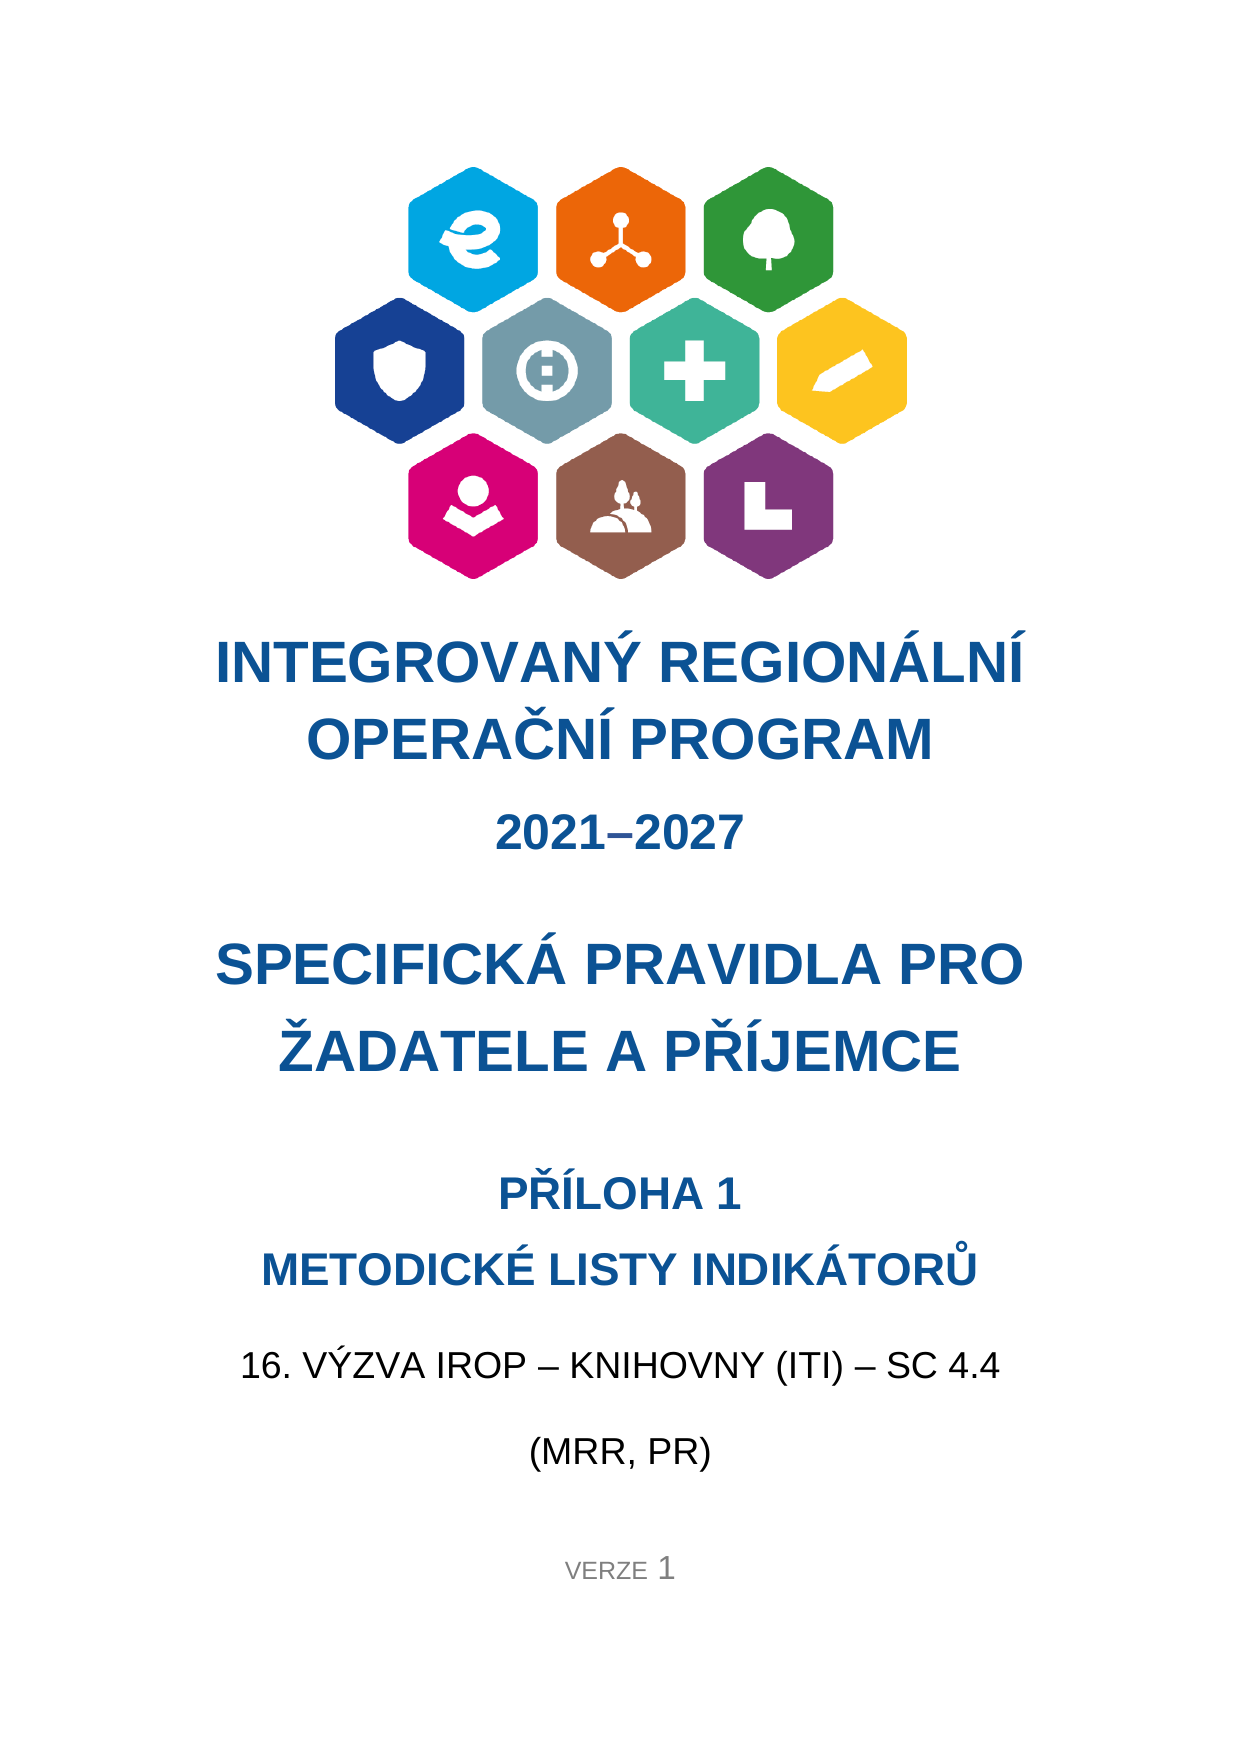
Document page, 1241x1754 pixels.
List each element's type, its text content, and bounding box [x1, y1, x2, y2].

text PŘÍLOHA 1 [148, 1167, 1092, 1219]
text VERZE 1 [148, 1548, 1092, 1587]
picture [324, 149, 912, 607]
text METODICKÉ LISTY INDIKÁTORŮ [148, 1242, 1092, 1295]
text 16. výzva IROP – Knihovny (ITI) – SC 4.4 [148, 1343, 1092, 1386]
text (MRR, PR) [148, 1429, 1092, 1472]
text SPECIFICKÁ PRAVIDLA PRO ŽADATELE A PŘÍJEMCE [148, 930, 1092, 1084]
text 2021–2027 [148, 802, 1092, 860]
